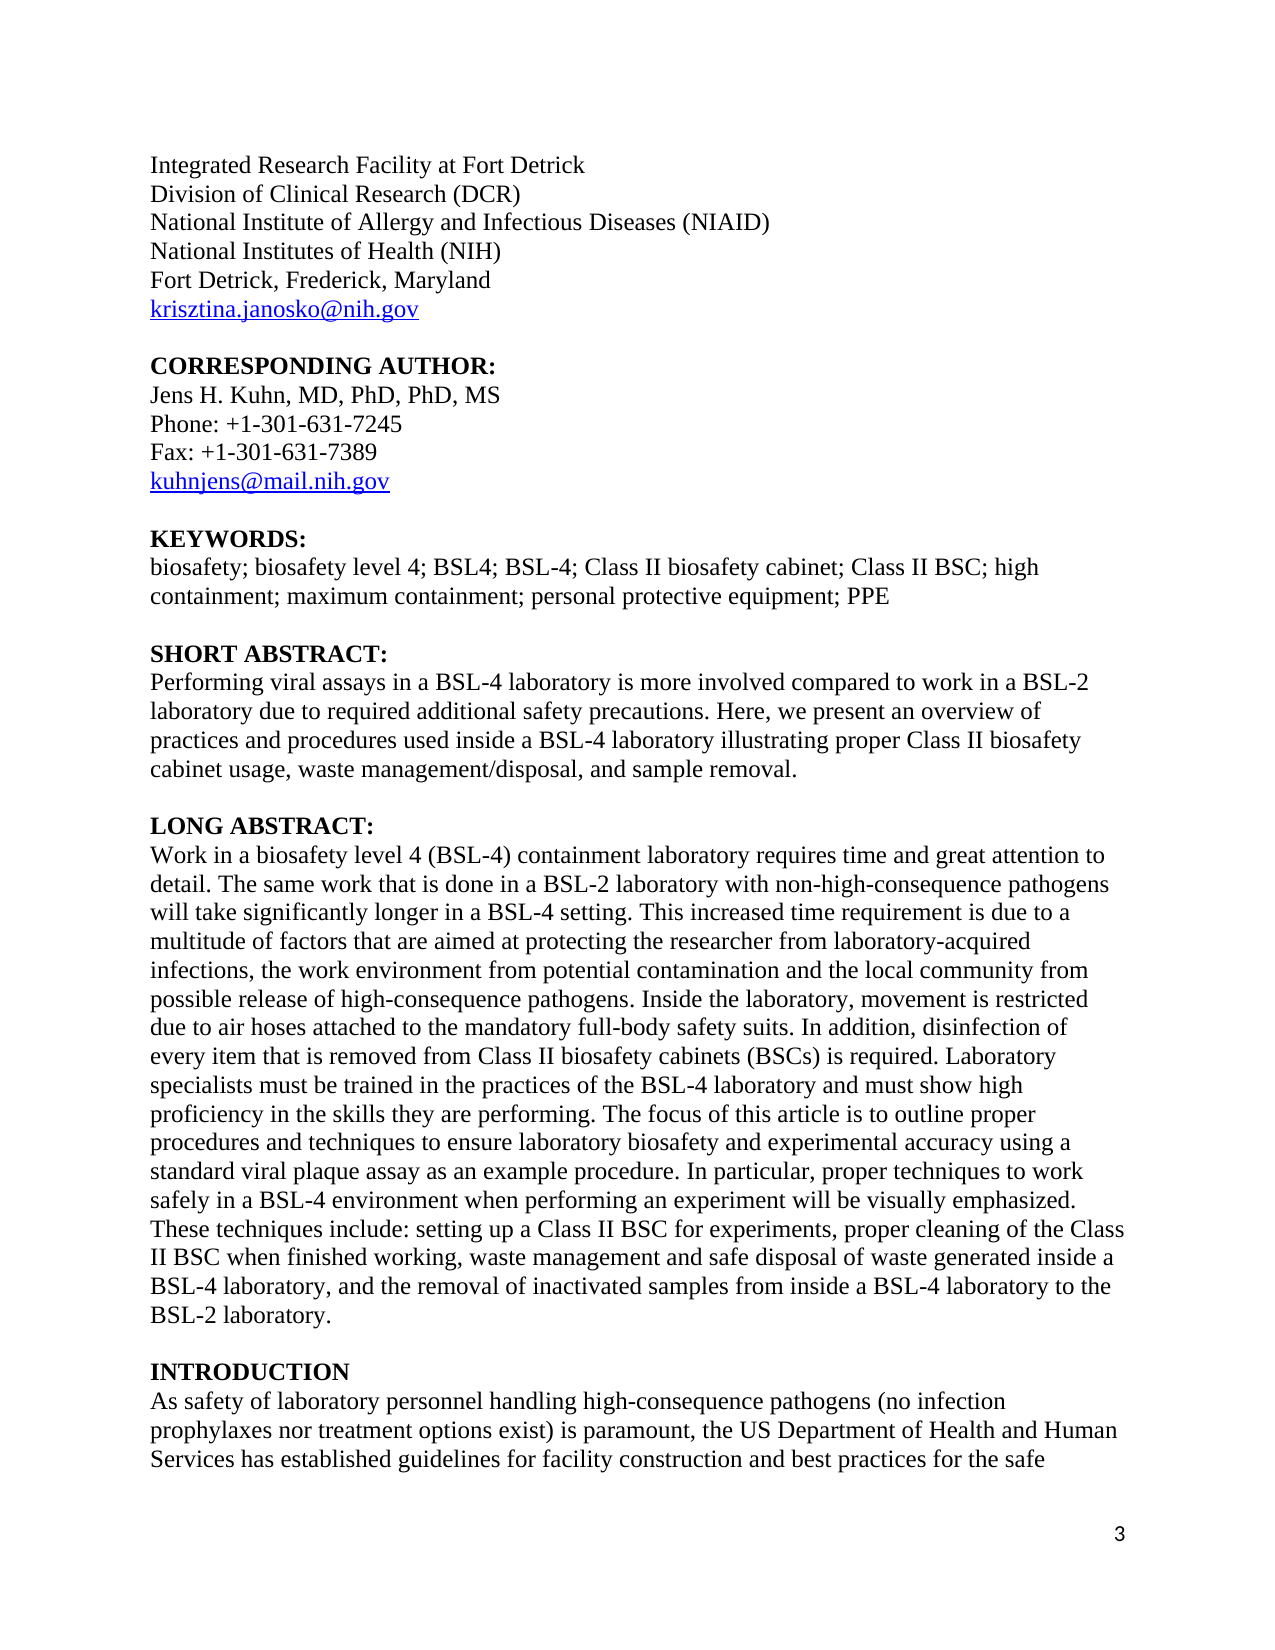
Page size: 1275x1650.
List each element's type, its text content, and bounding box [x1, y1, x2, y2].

text kuhnjens@mail.nih.gov [150, 466, 1125, 495]
text KEYWORDS: [150, 524, 1125, 552]
text INTRODUCTION [150, 1357, 1125, 1386]
text Fort Detrick, Frederick, Maryland [150, 265, 1125, 294]
text SHORT ABSTRACT: [150, 639, 1125, 667]
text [150, 207, 1125, 236]
text National Institutes of Health (NIH) [150, 236, 1125, 265]
text biosafety; biosafety level 4; BSL4; BSL-4; Class II biosafety cabinet; Class II BSC; high containment; maximum containment; personal protective equipment; PPE [150, 552, 1125, 610]
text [150, 1386, 1125, 1472]
text Fax: +1-301-631-7389 [150, 437, 1125, 466]
text Division of Clinical Research (DCR) [150, 179, 1125, 207]
text Performing viral assays in a BSL-4 laboratory is more involved compared to work in a BSL-2 laboratory due to required additional safety precautions. Here, we present an overview of practices and procedures used inside a BSL-4 laboratory illustrating proper Class II biosafety cabinet usage, waste management/disposal, and sample removal. [150, 667, 1125, 782]
text LONG ABSTRACT: [150, 811, 1125, 840]
text Phone: +1-301-631-7245 [150, 409, 1125, 437]
text Jens H. Kuhn, MD, PhD, PhD, MS [150, 380, 1125, 409]
text CORRESPONDING AUTHOR: [150, 351, 1125, 380]
text Integrated Research Facility at Fort Detrick [150, 150, 1125, 179]
text krisztina.janosko@nih.gov [150, 294, 1125, 322]
text Work in a biosafety level 4 (BSL-4) containment laboratory requires time and great attention to detail. The same work that is done in a BSL-2 laboratory with non-high-consequence pathogens will take significantly longer in a BSL-4 setting. This increased time requirement is due to a multitude of factors that are aimed at protecting the researcher from laboratory-acquired infections, the work environment from potential contamination and the local community from possible release of high-consequence pathogens. Inside the laboratory, movement is restricted due to air hoses attached to the mandatory full-body safety suits. In addition, disinfection of every item that is removed from Class II biosafety cabinets (BSCs) is required. Laboratory specialists must be trained in the practices of the BSL-4 laboratory and must show high proficiency in the skills they are performing. The focus of this article is to outline proper procedures and techniques to ensure laboratory biosafety and experimental accuracy using a standard viral plaque assay as an example procedure. In particular, proper techniques to work safely in a BSL-4 environment when performing an experiment will be visually emphasized. These techniques include: setting up a Class II BSC for experiments, proper cleaning of the Class II BSC when finished working, waste management and safe disposal of waste generated inside a BSL-4 laboratory, and the removal of inactivated samples from inside a BSL-4 laboratory to the BSL-2 laboratory. [150, 840, 1125, 1329]
